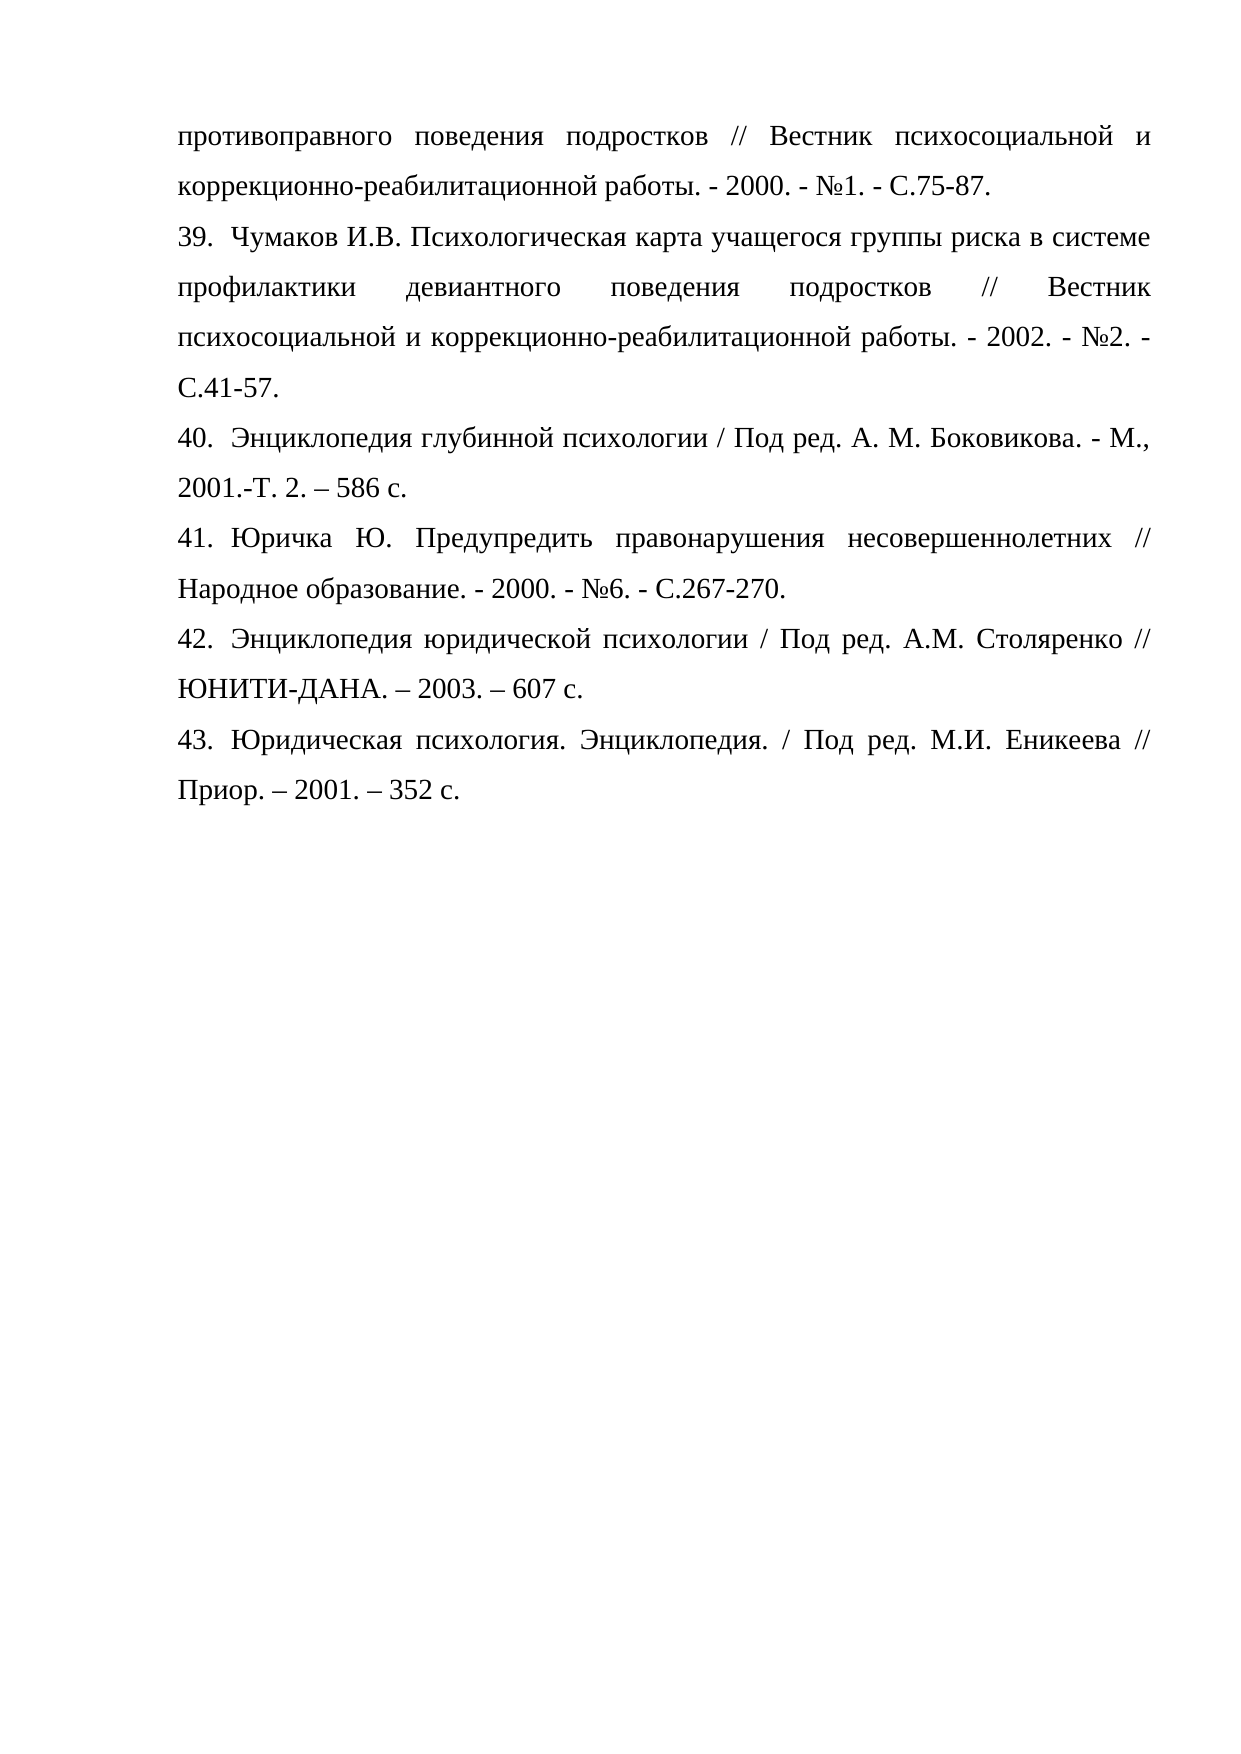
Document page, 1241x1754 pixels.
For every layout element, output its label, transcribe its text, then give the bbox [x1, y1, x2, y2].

list Энциклопедия глубинной психологии / Под ред. А. М. Боковикова. - М., 2001.-Т. 2. – 586 с. [177, 420, 1152, 504]
list Юричка Ю. Предупредить правонарушения несовершеннолетних // Народное образование. - 2000. - №6. - С.267-270. [177, 521, 1152, 604]
list Энциклопедия юридической психологии / Под ред. А.М. Столяренко // ЮНИТИ-ДАНА. – 2003. – 607 с. [177, 621, 1152, 705]
list Юридическая психология. Энциклопедия. / Под ред. М.И. Еникеева // Приор. – 2001. – 352 с. [177, 722, 1152, 806]
list Чумаков И.В. Психологическая карта учащегося группы риска в системе профилактики девиантного поведения подростков // Вестник психосоциальной и коррекционно-реабилитационной работы. - 2002. - №2. - С.41-57. [177, 219, 1152, 403]
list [177, 118, 1152, 202]
